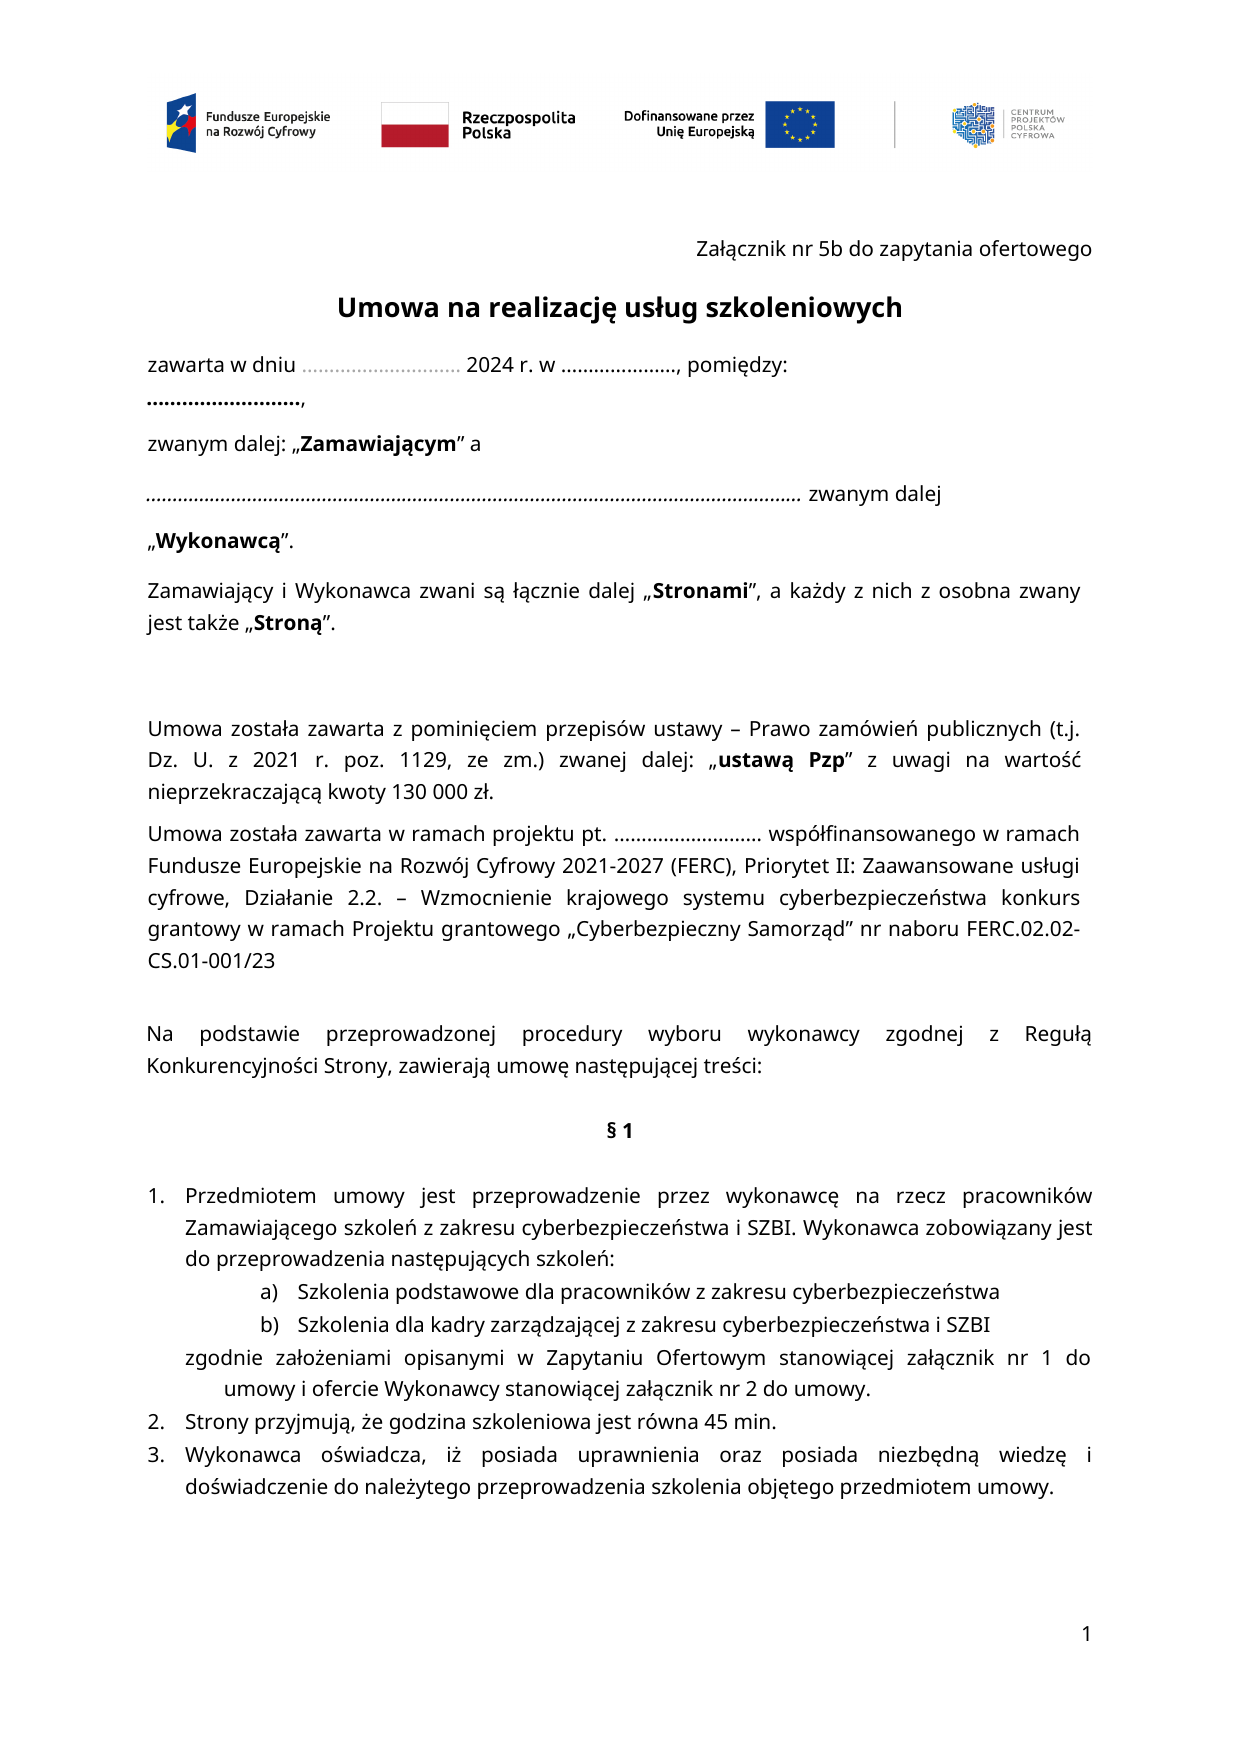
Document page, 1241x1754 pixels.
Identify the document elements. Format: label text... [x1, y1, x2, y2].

list Przedmiotem umowy jest przeprowadzenie przez wykonawcę na rzecz pracowników Zamawiającego szkoleń z zakresu cyberbezpieczeństwa i SZBI. Wykonawca zobowiązany jest do przeprowadzenia następujących szkoleń: [147, 1181, 1093, 1273]
text …………………….., [146, 383, 1093, 411]
text Na podstawie przeprowadzonej procedury wyboru wykonawcy zgodnej z Regułą Konkurencyjności Strony, zawierają umowę następującej treści: [146, 1019, 1093, 1080]
text Załącznik nr 5b do zapytania ofertowego [147, 234, 1092, 263]
list Szkolenia dla kadry zarządzającej z zakresu cyberbezpieczeństwa i SZBI [260, 1310, 1092, 1338]
text Umowa na realizację usług szkoleniowych [147, 288, 1092, 325]
text Umowa została zawarta z pominięciem przepisów ustawy – Prawo zamówień publicznych (t.j. Dz. U. z 2021 r. poz. 1129, ze zm.) zwanej dalej: „ustawą Pzp” z uwagi na wartość nieprzekraczającą kwoty 130 000 zł. [147, 714, 1081, 806]
text Zamawiający i Wykonawca zwani są łącznie dalej „Stronami”, a każdy z nich z osobna zwany jest także „Stroną”. [147, 576, 1081, 637]
text …………………………………………………………………………………………………………… zwanym dalej „Wykonawcą”. [146, 479, 1093, 555]
text Umowa została zawarta w ramach projektu pt. ……………………… współfinansowanego w ramach Fundusze Europejskie na Rozwój Cyfrowy 2021-2027 (FERC), Priorytet II: Zaawansowane usługi cyfrowe, Działanie 2.2. – Wzmocnienie krajowego systemu cyberbezpieczeństwa konkurs grantowy w ramach Projektu grantowego „Cyberbezpieczny Samorząd” nr naboru FERC.02.02-CS.01-001/23 [147, 819, 1081, 975]
text § 1 [185, 1117, 1056, 1145]
text zawarta w dniu …………………..…… 2024 r. w …………………, pomiędzy: [147, 350, 1081, 378]
text zgodnie założeniami opisanymi w Zapytaniu Ofertowym stanowiącej załącznik nr 1 do umowy i ofercie Wykonawcy stanowiącej załącznik nr 2 do umowy. [185, 1343, 1092, 1403]
picture [147, 73, 1093, 172]
list Strony przyjmują, że godzina szkoleniowa jest równa 45 min. [147, 1407, 1093, 1436]
list Szkolenia podstawowe dla pracowników z zakresu cyberbezpieczeństwa [260, 1277, 1093, 1306]
list Wykonawca oświadcza, iż posiada uprawnienia oraz posiada niezbędną wiedzę i doświadczenie do należytego przeprowadzenia szkolenia objętego przedmiotem umowy. [147, 1440, 1093, 1500]
text zwanym dalej: „Zamawiającym” a [147, 429, 483, 457]
